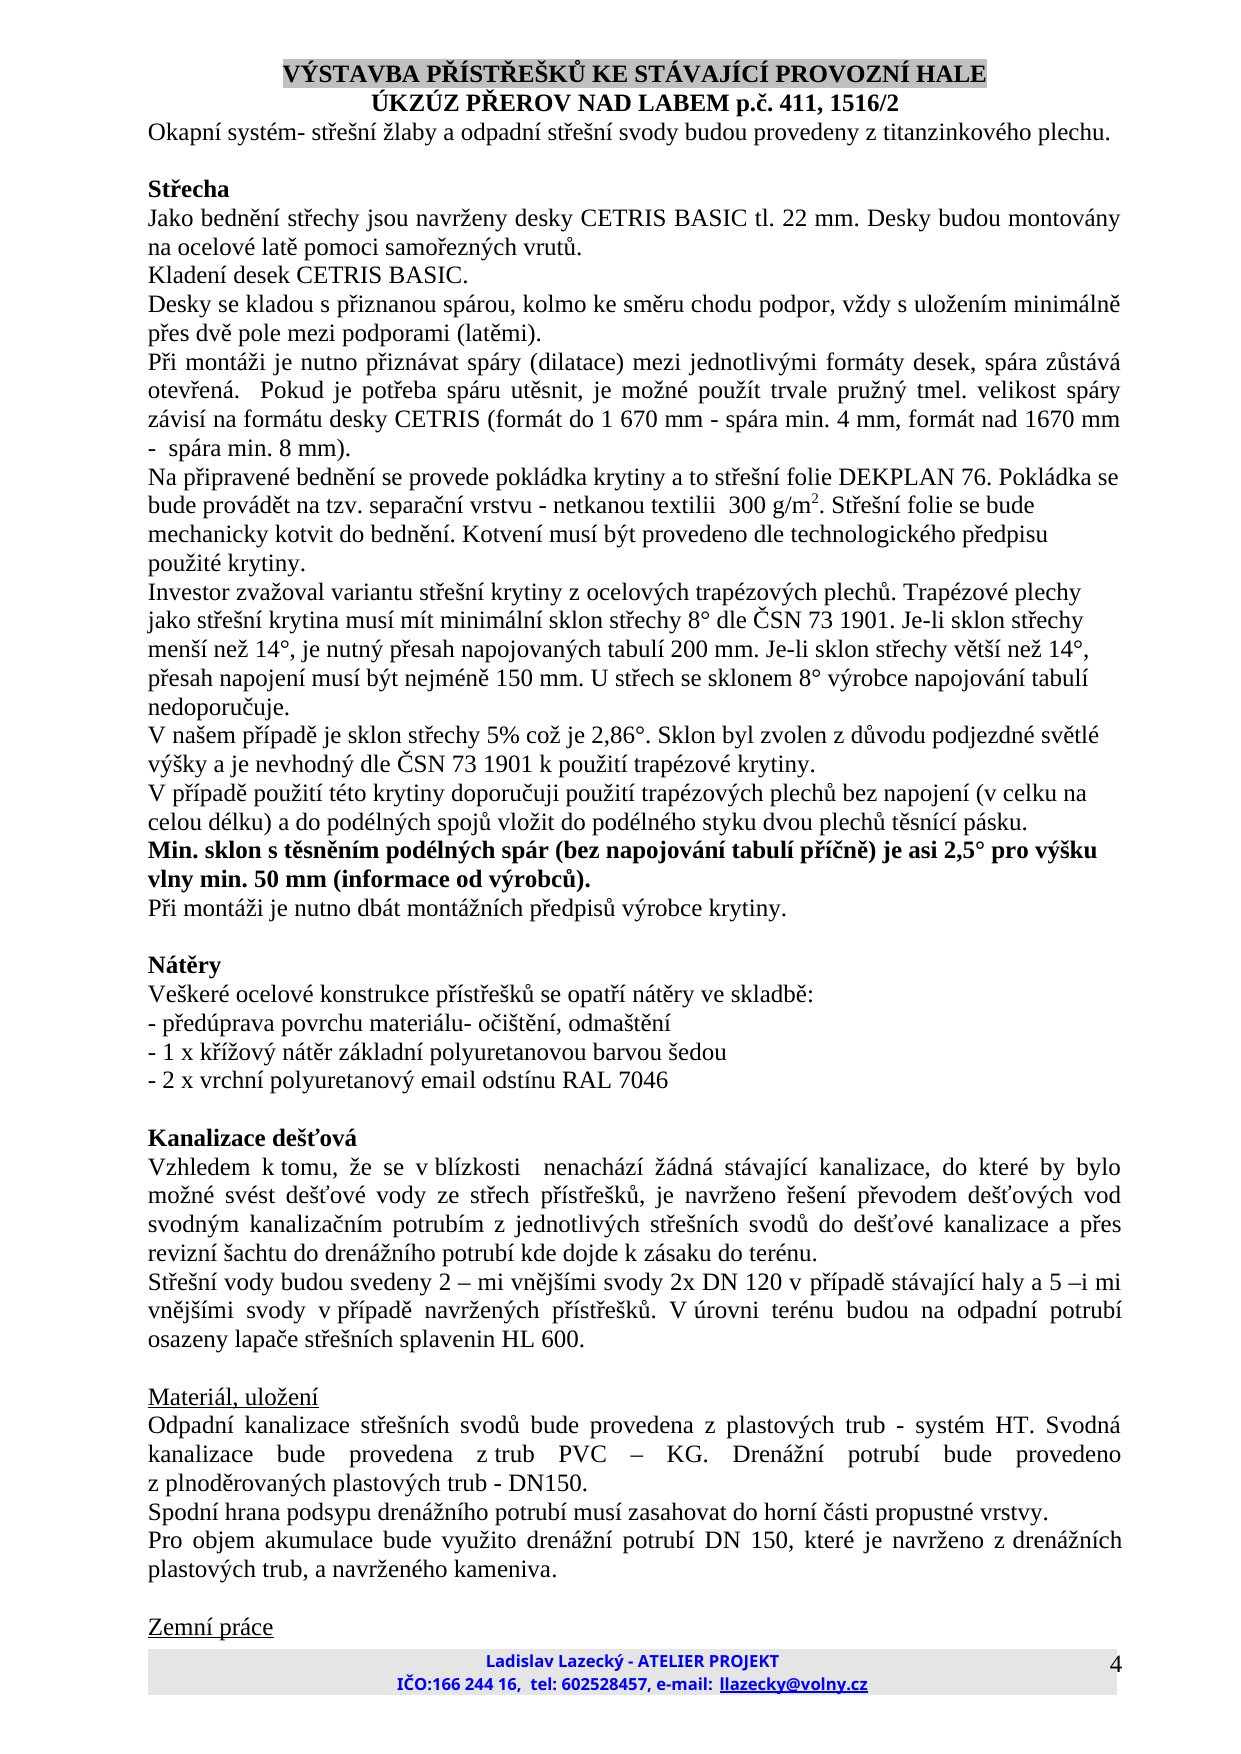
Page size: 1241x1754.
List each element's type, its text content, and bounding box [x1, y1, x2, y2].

text Vzhledem k tomu, že se v blízkosti nenachází žádná stávající kanalizace, do které by bylo možné svést dešťové vody ze střech přístřešků, je navrženo řešení převodem dešťových vod svodným kanalizačním potrubím z jednotlivých střešních svodů do dešťové kanalizace a přes revizní šachtu do drenážního potrubí kde dojde k zásaku do terénu. [148, 1152, 1122, 1267]
text Spodní hrana podsypu drenážního potrubí musí zasahovat do horní části propustné vrstvy. [148, 1497, 1122, 1525]
text Kladení desek CETRIS BASIC. [148, 260, 1122, 289]
text Kanalizace dešťová [148, 1123, 1122, 1152]
text Při montáži je nutno dbát montážních předpisů výrobce krytiny. [148, 893, 1122, 922]
text Střecha [148, 174, 1122, 203]
text - předúprava povrchu materiálu- očištění, odmaštění [148, 1008, 1122, 1037]
text V případě použití této krytiny doporučuji použití trapézových plechů bez napojení (v celku na celou délku) a do podélných spojů vložit do podélného styku dvou plechů těsnící pásku. [148, 778, 1122, 835]
text - 1 x křížový nátěr základní polyuretanovou barvou šedou [148, 1037, 1122, 1065]
text - 2 x vrchní polyuretanový email odstínu RAL 7046 [148, 1065, 1122, 1094]
text Okapní systém- střešní žlaby a odpadní střešní svody budou provedeny z titanzinkového plechu. [148, 117, 1122, 145]
text Na připravené bednění se provede pokládka krytiny a to střešní folie DEKPLAN 76. Pokládka se bude provádět na tzv. separační vrstvu - netkanou textilii 300 g/m2. Střešní folie se bude mechanicky kotvit do bednění. Kotvení musí být provedeno dle technologického předpisu použité krytiny. [148, 462, 1122, 577]
text Střešní vody budou svedeny 2 – mi vnějšími svody 2x DN 120 v případě stávající haly a 5 –i mi vnějšími svody v případě navržených přístřešků. V úrovni terénu budou na odpadní potrubí osazeny lapače střešních splavenin HL 600. [148, 1267, 1122, 1353]
text Zemní práce [148, 1612, 1122, 1640]
text Desky se kladou s přiznanou spárou, kolmo ke směru chodu podpor, vždy s uložením minimálně přes dvě pole mezi podporami (latěmi). [148, 289, 1122, 347]
text Pro objem akumulace bude využito drenážní potrubí DN 150, které je navrženo z drenážních plastových trub, a navrženého kameniva. [148, 1525, 1122, 1583]
text Při montáži je nutno přiznávat spáry (dilatace) mezi jednotlivými formáty desek, spára zůstává otevřená. Pokud je potřeba spáru utěsnit, je možné použít trvale pružný tmel. velikost spáry závisí na formátu desky CETRIS (formát do 1 670 mm - spára min. 4 mm, formát nad 1670 mm - spára min. 8 mm). [148, 347, 1122, 462]
text Min. sklon s těsněním podélných spár (bez napojování tabulí příčně) je asi 2,5° pro výšku vlny min. 50 mm (informace od výrobců). [148, 835, 1122, 893]
text Materiál, uložení [148, 1382, 1122, 1410]
text Nátěry [148, 950, 1122, 979]
text Odpadní kanalizace střešních svodů bude provedena z plastových trub - systém HT. Svodná kanalizace bude provedena z trub PVC – KG. Drenážní potrubí bude provedeno z plnoděrovaných plastových trub - DN150. [148, 1410, 1122, 1497]
text Jako bednění střechy jsou navrženy desky CETRIS BASIC tl. 22 mm. Desky budou montovány na ocelové latě pomoci samořezných vrutů. [148, 203, 1122, 260]
text Veškeré ocelové konstrukce přístřešků se opatří nátěry ve skladbě: [148, 979, 1122, 1008]
text Investor zvažoval variantu střešní krytiny z ocelových trapézových plechů. Trapézové plechy jako střešní krytina musí mít minimální sklon střechy 8° dle ČSN 73 1901. Je-li sklon střechy menší než 14°, je nutný přesah napojovaných tabulí 200 mm. Je-li sklon střechy větší než 14°, přesah napojení musí být nejméně 150 mm. U střech se sklonem 8° výrobce napojování tabulí nedoporučuje. [148, 577, 1122, 720]
text V našem případě je sklon střechy 5% což je 2,86°. Sklon byl zvolen z důvodu podjezdné světlé výšky a je nevhodný dle ČSN 73 1901 k použití trapézové krytiny. [148, 720, 1122, 778]
